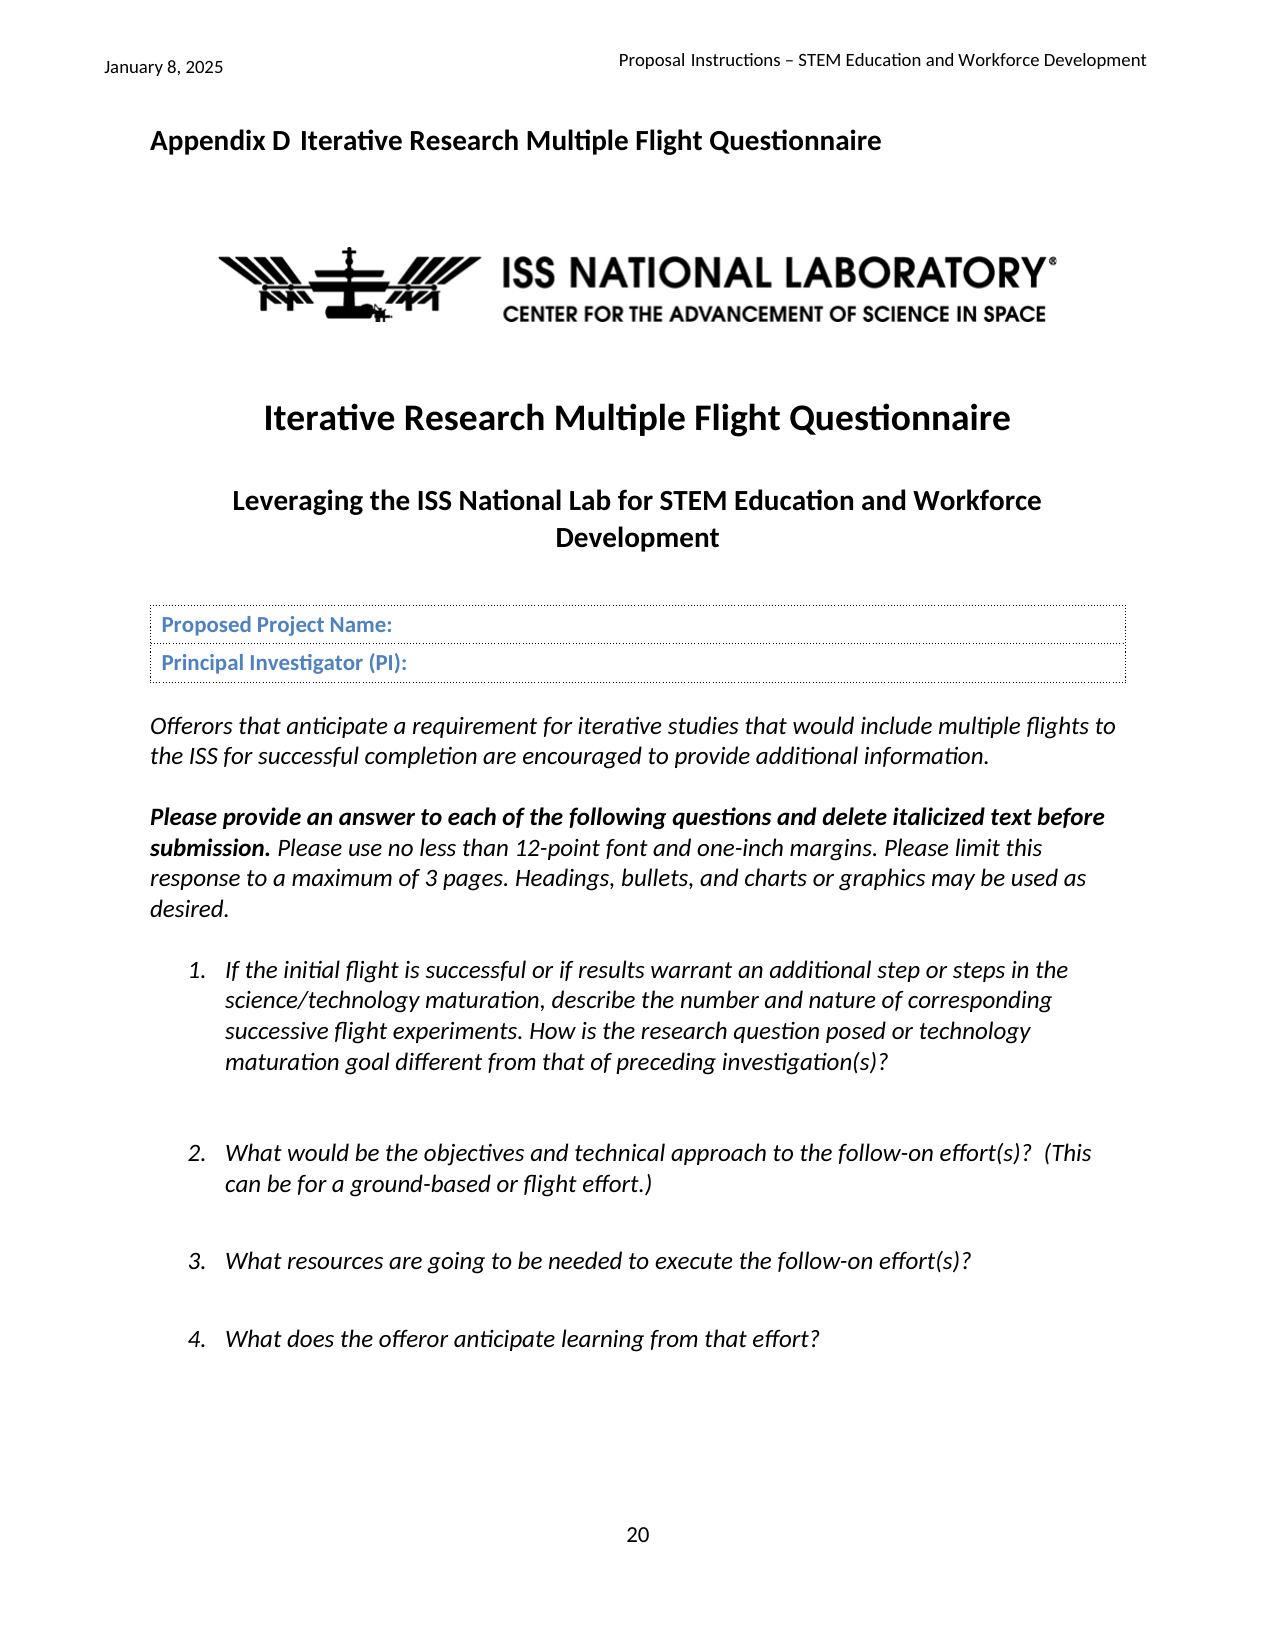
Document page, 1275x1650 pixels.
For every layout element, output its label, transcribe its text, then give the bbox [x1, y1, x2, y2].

text Leveraging the ISS National Lab for STEM Education and Workforce Development [150, 482, 1125, 554]
text Offerors that anticipate a requirement for iterative studies that would include multiple flights to the ISS for successful completion are encouraged to provide additional information. [150, 710, 1124, 771]
text Iterative Research Multiple Flight Questionnaire [150, 122, 1125, 157]
list What would be the objectives and technical approach to the follow-on effort(s)? (This can be for a ground-based or flight effort.) [187, 1137, 1125, 1198]
list What resources are going to be needed to execute the follow-on effort(s)? [187, 1246, 1125, 1276]
text Please provide an answer to each of the following questions and delete italicized text before submission. Please use no less than 12-point font and one-inch margins. Please limit this response to a maximum of 3 pages. Headings, bullets, and charts or graphics may be used as desired. [150, 802, 1124, 924]
list What does the offeror anticipate learning from that effort? [187, 1323, 1125, 1354]
picture [218, 247, 1057, 322]
table_cell Principal Investigator (PI): [150, 643, 1125, 681]
table_header Proposed Project Name: [150, 605, 1125, 643]
text Iterative Research Multiple Flight Questionnaire [150, 393, 1125, 439]
list If the initial flight is successful or if results warrant an additional step or steps in the science/technology maturation, describe the number and nature of corresponding successive flight experiments. How is the research question posed or technology maturation goal different from that of preceding investigation(s)? [187, 954, 1125, 1076]
